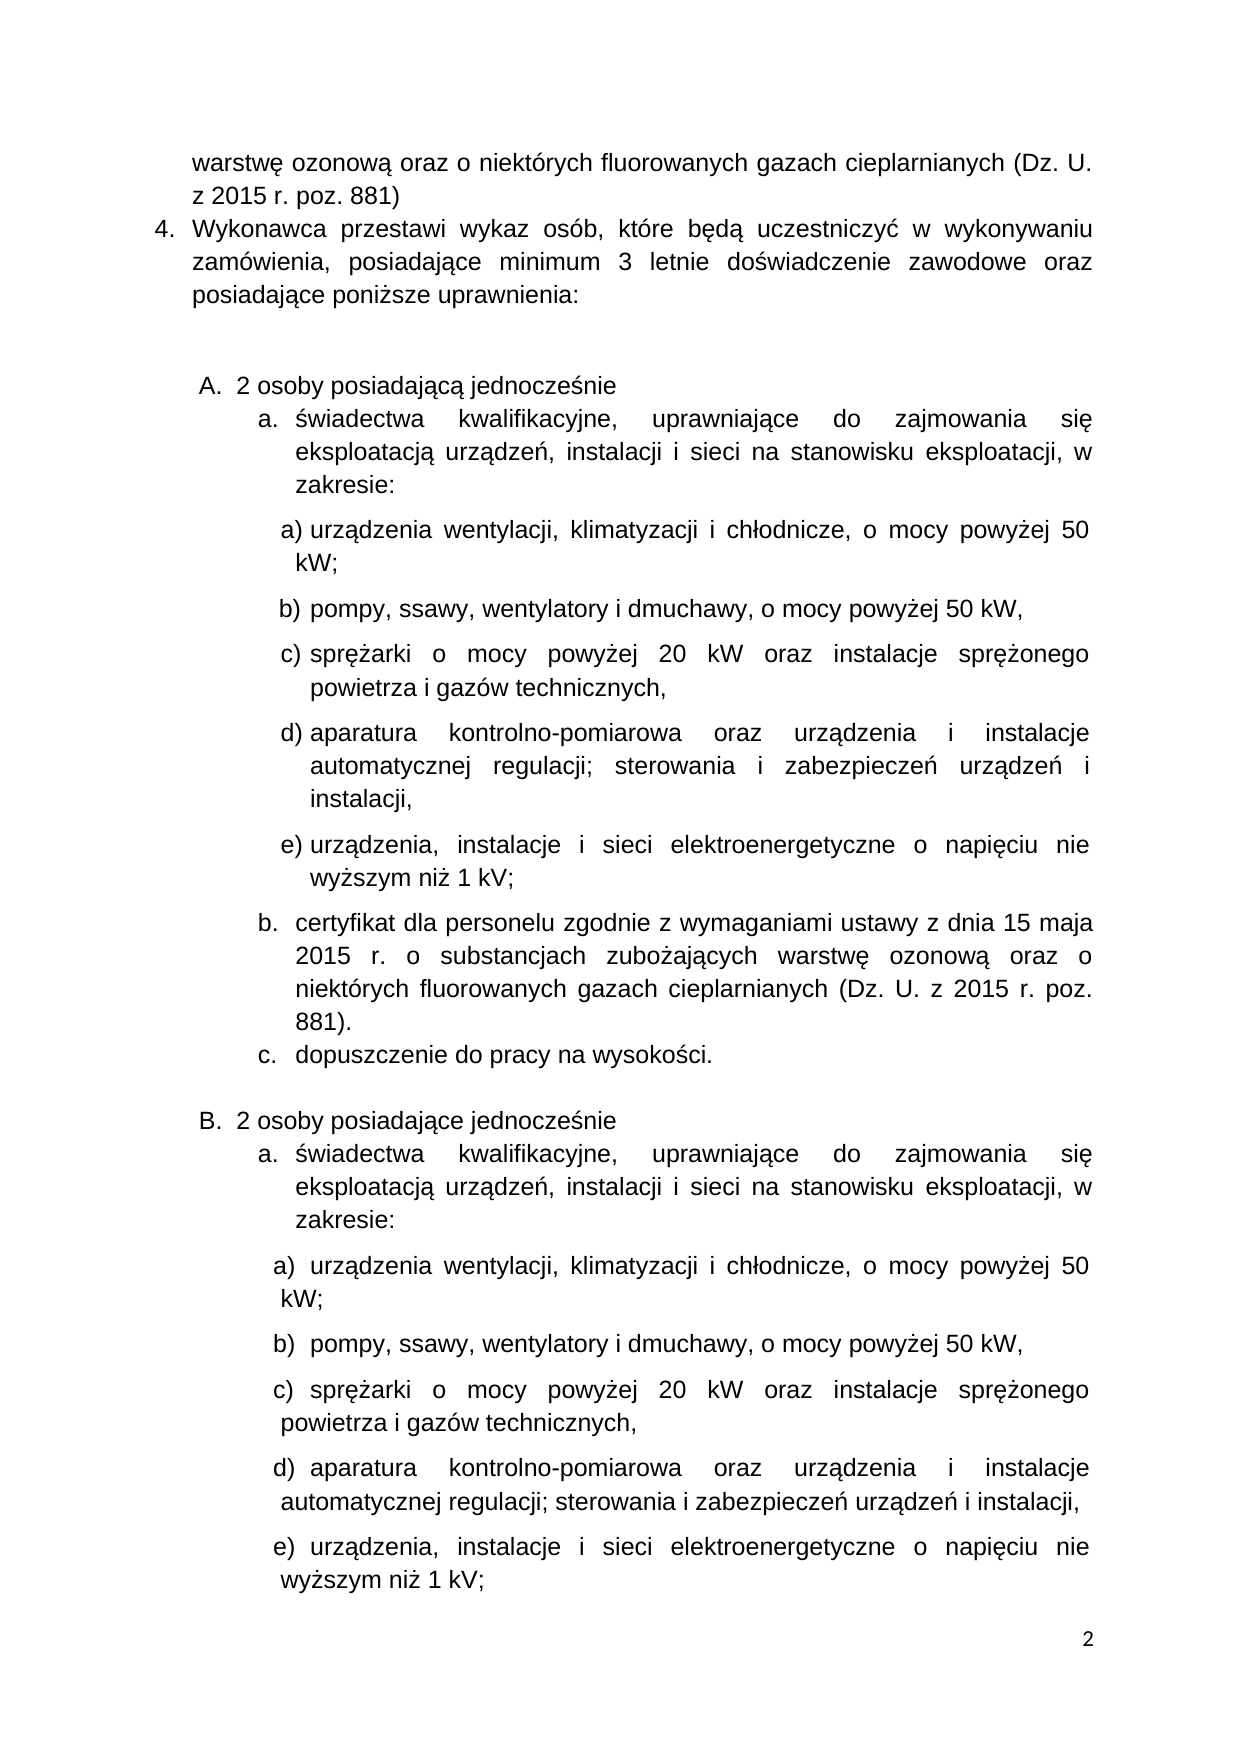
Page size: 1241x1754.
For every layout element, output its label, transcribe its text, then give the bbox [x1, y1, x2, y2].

list aparatura kontrolno-pomiarowa oraz urządzenia i instalacje automatycznej regulacji; sterowania i zabezpieczeń urządzeń i instalacji, [280, 718, 1091, 813]
list świadectwa kwalifikacyjne, uprawniające do zajmowania się eksploatacją urządzeń, instalacji i sieci na stanowisku eksploatacji, w zakresie: [258, 404, 1094, 499]
list Wykonawca przestawi wykaz osób, które będą uczestniczyć w wykonywaniu zamówienia, posiadające minimum 3 letnie doświadczenie zawodowe oraz posiadające poniższe uprawnienia: [154, 214, 1094, 308]
list sprężarki o mocy powyżej 20 kW oraz instalacje sprężonego powietrza i gazów technicznych, [273, 1375, 1091, 1437]
list sprężarki o mocy powyżej 20 kW oraz instalacje sprężonego powietrza i gazów technicznych, [280, 639, 1091, 701]
list pompy, ssawy, wentylatory i dmuchawy, o mocy powyżej 50 kW, [278, 594, 1091, 623]
list 2 osoby posiadającą jednocześnie [199, 371, 1094, 399]
list certyfikat dla personelu zgodnie z wymaganiami ustawy z dnia 15 maja 2015 r. o substancjach zubożających warstwę ozonową oraz o niektórych fluorowanych gazach cieplarnianych (Dz. U. z 2015 r. poz. 881). [258, 908, 1094, 1036]
list pompy, ssawy, wentylatory i dmuchawy, o mocy powyżej 50 kW, [273, 1329, 1091, 1358]
list urządzenia, instalacje i sieci elektroenergetyczne o napięciu nie wyższym niż 1 kV; [280, 829, 1091, 891]
list aparatura kontrolno-pomiarowa oraz urządzenia i instalacje automatycznej regulacji; sterowania i zabezpieczeń urządzeń i instalacji, [273, 1453, 1091, 1515]
list urządzenia wentylacji, klimatyzacji i chłodnicze, o mocy powyżej 50 kW; [273, 1251, 1091, 1313]
list świadectwa kwalifikacyjne, uprawniające do zajmowania się eksploatacją urządzeń, instalacji i sieci na stanowisku eksploatacji, w zakresie: [258, 1139, 1094, 1234]
list urządzenia, instalacje i sieci elektroenergetyczne o napięciu nie wyższym niż 1 kV; [273, 1532, 1091, 1594]
list urządzenia wentylacji, klimatyzacji i chłodnicze, o mocy powyżej 50 kW; [280, 515, 1091, 577]
list 2 osoby posiadające jednocześnie [199, 1106, 1094, 1135]
list dopuszczenie do pracy na wysokości. [258, 1040, 1094, 1069]
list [154, 148, 1094, 209]
